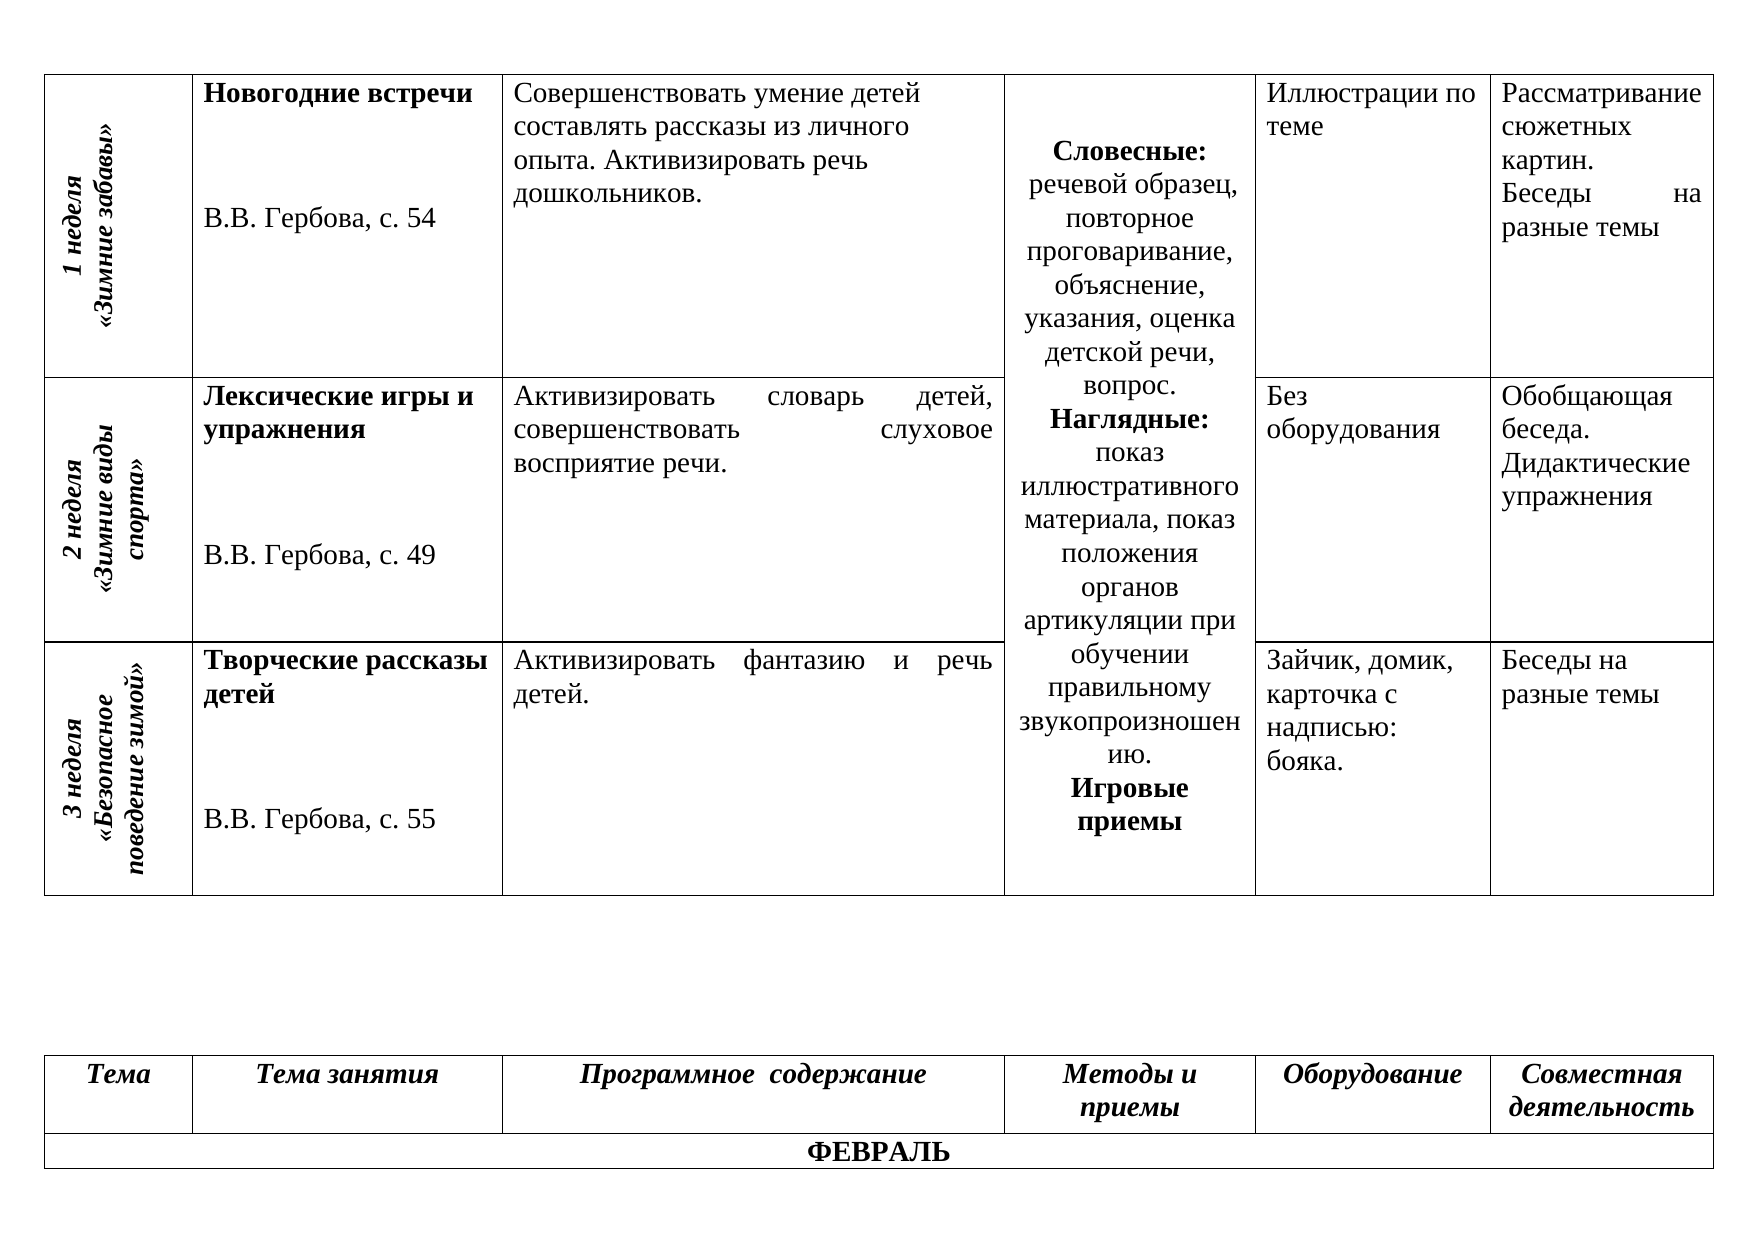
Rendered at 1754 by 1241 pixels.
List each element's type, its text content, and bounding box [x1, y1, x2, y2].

table_cell 3 неделя «Безопасное поведение зимой» [45, 643, 192, 895]
table_cell Беседы на разные темы [1491, 643, 1713, 895]
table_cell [1005, 75, 1255, 895]
table_cell Зайчик, домик, карточка с надписью: бояка. [1256, 643, 1490, 895]
table_cell Обобщающая беседа. Дидактические упражнения [1491, 378, 1713, 641]
table_cell Иллюстрации по теме [1256, 75, 1490, 377]
table_cell Рассматривание сюжетных картин. Беседы на разные темы [1491, 75, 1713, 377]
table_cell Творческие рассказы детей В.В. Гербова, с. 55 [193, 643, 502, 895]
table_header Тема занятия [193, 1056, 502, 1133]
table_header Методы и приемы [1005, 1056, 1255, 1133]
table_header Программное содержание [503, 1056, 1004, 1133]
table_header Тема [45, 1056, 192, 1133]
table_cell Активизировать словарь детей, совершенствовать слуховое восприятие речи. [503, 378, 1004, 641]
table_header Оборудование [1256, 1056, 1490, 1133]
table_cell ФЕВРАЛЬ [45, 1134, 1713, 1168]
table_cell Активизировать фантазию и речь детей. [503, 643, 1004, 895]
table_cell Лексические игры и упражнения В.В. Гербова, с. 49 [193, 378, 502, 641]
table_header Совместная деятельность [1491, 1056, 1713, 1133]
table_cell 1 неделя «Зимние забавы» [45, 75, 192, 377]
table_cell Без оборудования [1256, 378, 1490, 641]
table_cell Новогодние встречи В.В. Гербова, с. 54 [193, 75, 502, 377]
table_cell Совершенствовать умение детей составлять рассказы из личного опыта. Активизировать речь дошкольников. [503, 75, 1004, 377]
table_cell 2 неделя «Зимние виды спорта» [45, 378, 192, 641]
